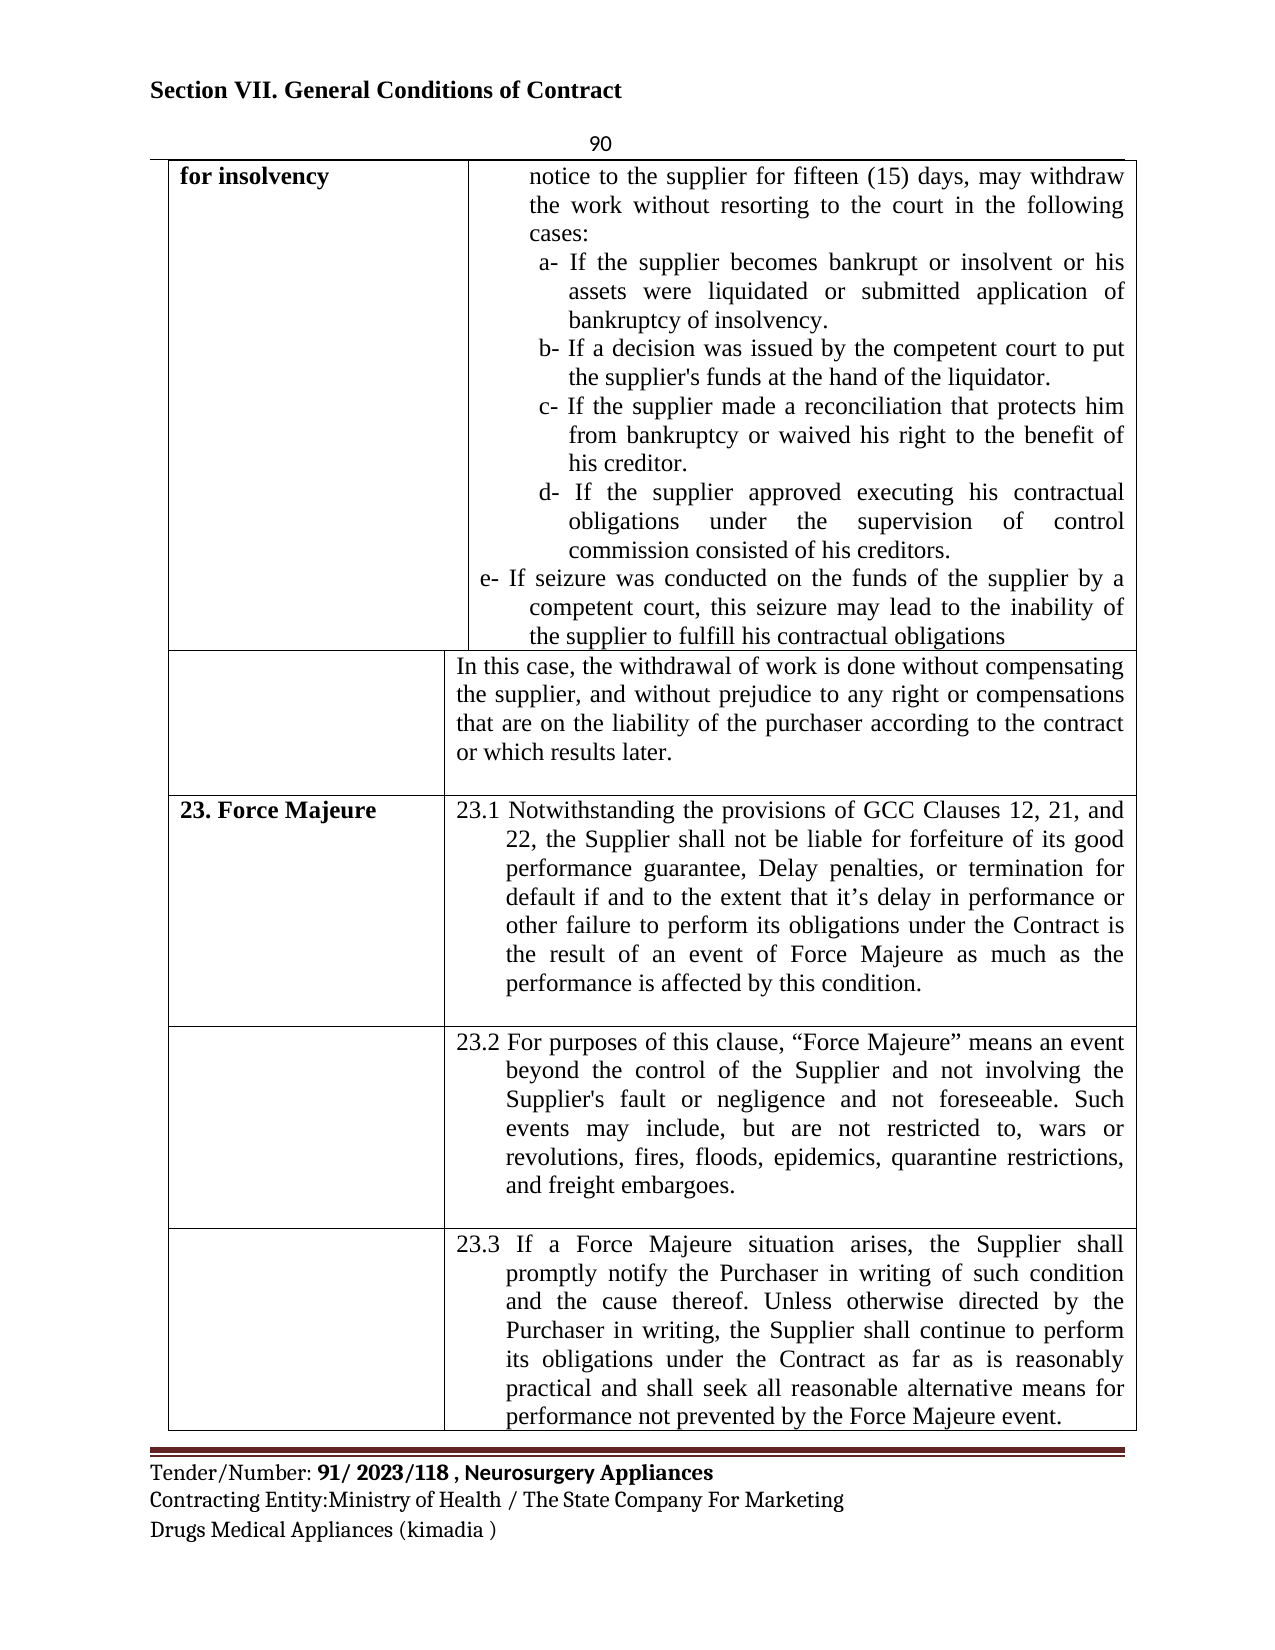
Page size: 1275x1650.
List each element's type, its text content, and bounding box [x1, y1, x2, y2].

table_cell [169, 651, 444, 794]
table_cell [169, 1027, 444, 1228]
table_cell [169, 161, 468, 650]
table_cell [469, 161, 1136, 650]
table_cell 23.1 Notwithstanding the provisions of GCC Clauses 12, 21, and 22, the Supplier shall not be liable for forfeiture of its good performance guarantee, Delay penalties, or termination for default if and to the extent that it’s delay in performance or other failure to perform its obligations under the Contract is the result of an event of Force Majeure as much as the performance is affected by this condition. [445, 796, 1136, 1026]
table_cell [445, 1229, 1136, 1430]
table_cell 23.2 For purposes of this clause, “Force Majeure” means an event beyond the control of the Supplier and not involving the Supplier's fault or negligence and not foreseeable. Such events may include, but are not restricted to, wars or revolutions, fires, floods, epidemics, quarantine restrictions, and freight embargoes. [445, 1027, 1136, 1228]
table_cell 23. Force Majeure [169, 796, 444, 1026]
table_cell [169, 1229, 444, 1430]
table_cell In this case, the withdrawal of work is done without compensating the supplier, and without prejudice to any right or compensations that are on the liability of the purchaser according to the contract or which results later. [445, 651, 1136, 794]
